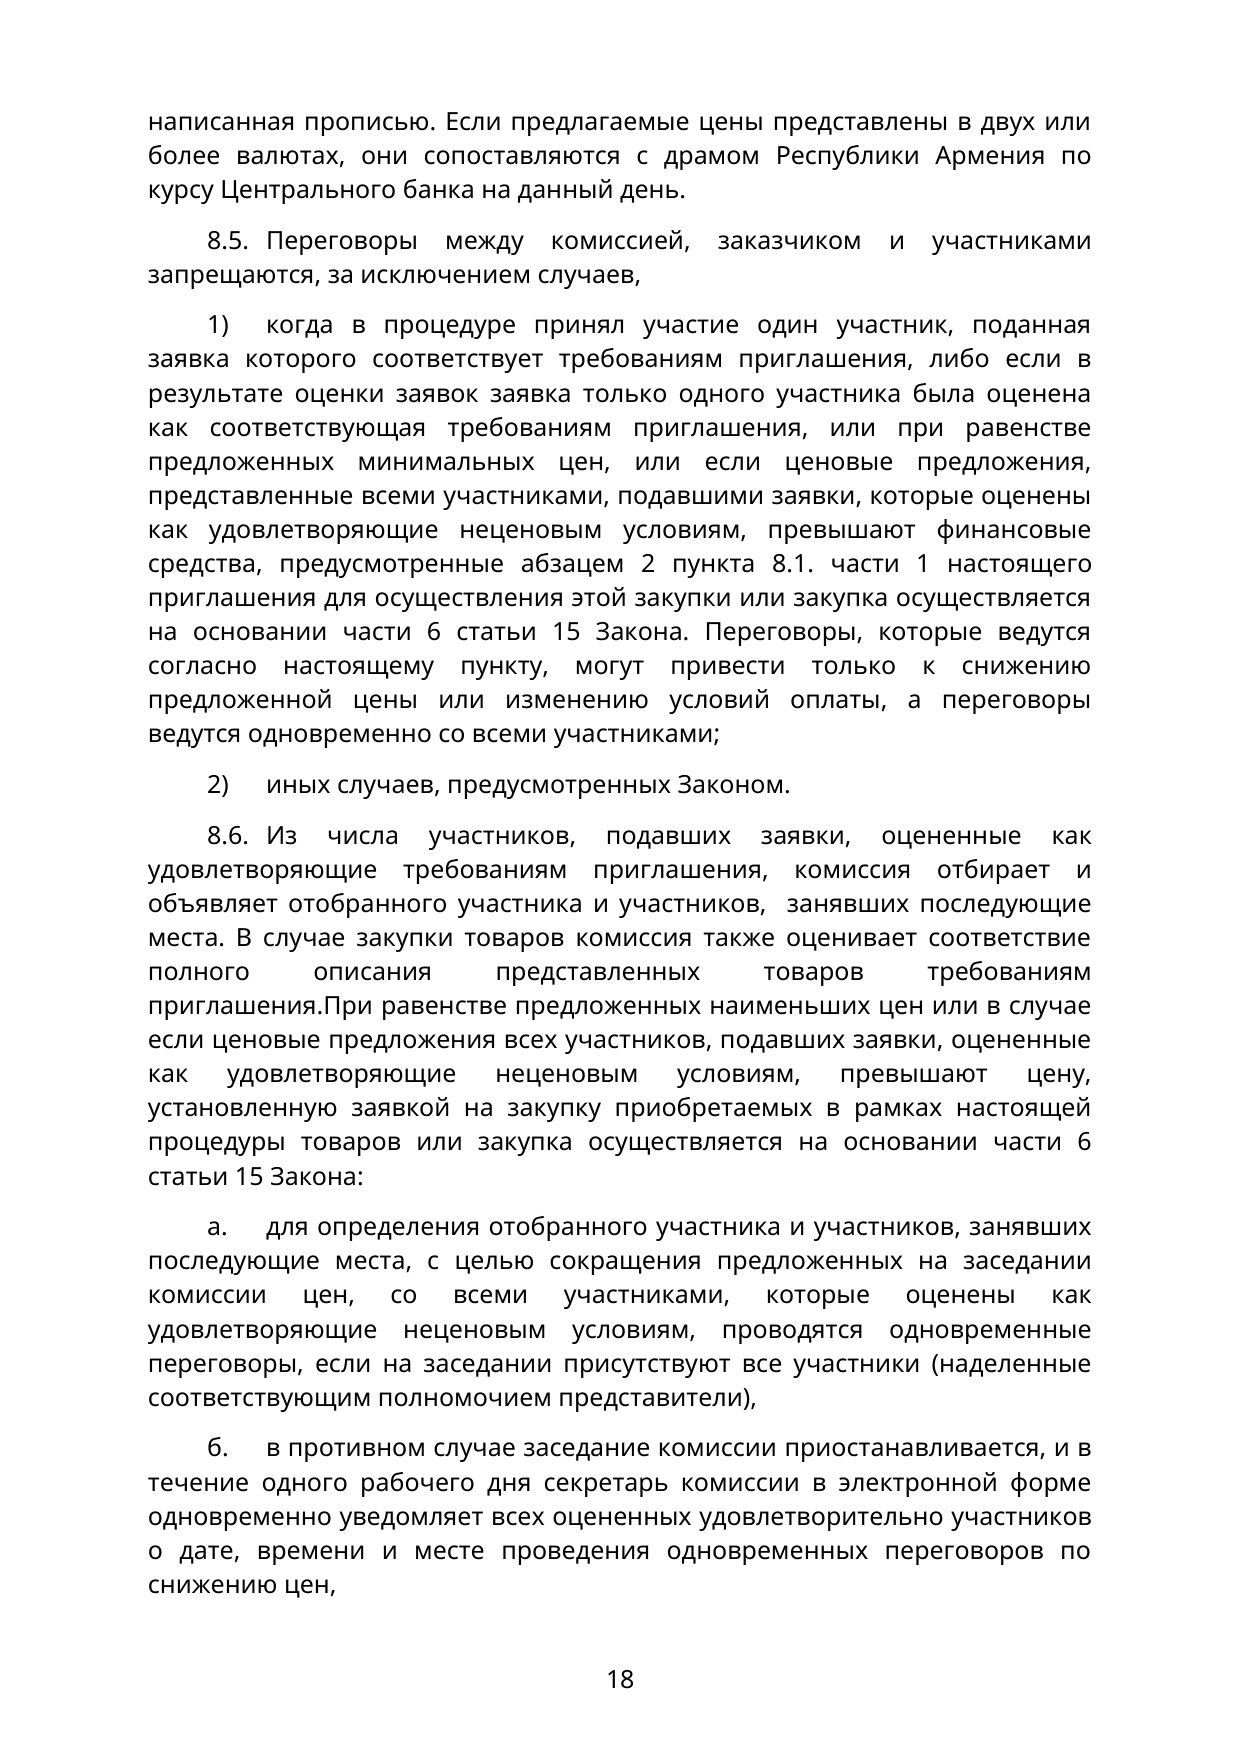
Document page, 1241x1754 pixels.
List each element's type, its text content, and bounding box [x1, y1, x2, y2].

text 1) когда в процедуре принял участие один участник, поданная заявка которого соответствует требованиям приглашения, либо если в результате оценки заявок заявка только одного участника была оценена как соответствующая требованиям приглашения, или при равенстве предложенных минимальных цен, или если ценовые предложения, представленные всеми участниками, подавшими заявки, которые оценены как удовлетворяющие неценовым условиям, превышают финансовые средства, предусмотренные абзацем 2 пункта 8.1. части 1 настоящего приглашения для осуществления этой закупки или закупка осуществляется на основании части 6 статьи 15 Закона. Переговоры, которые ведутся согласно настоящему пункту, могут привести только к снижению предложенной цены или изменению условий оплаты, а переговоры ведутся одновременно со всеми участниками; [148, 307, 1092, 750]
text 2) иных случаев, предусмотренных Законом. [148, 767, 1092, 801]
text 8.6. Из числа участников, подавших заявки, оцененные как удовлетворяющие требованиям приглашения, комиссия отбирает и объявляет отобранного участника и участников, занявших последующие места. В случае закупки товаров комиссия также оценивает соответствие полного описания представленных товаров требованиям приглашения.При равенстве предложенных наименьших цен или в случае если ценовые предложения всех участников, подавших заявки, оцененные как удовлетворяющие неценовым условиям, превышают цену, установленную заявкой на закупку приобретаемых в рамках настоящей процедуры товаров или закупка осуществляется на основании части 6 статьи 15 Закона: [148, 817, 1092, 1192]
text б. в противном случае заседание комиссии приостанавливается, и в течение одного рабочего дня секретарь комиссии в электронной форме одновременно уведомляет всех оцененных удовлетворительно участников о дате, времени и месте проведения одновременных переговоров по снижению цен, [148, 1430, 1092, 1600]
text 8.5. Переговоры между комиссией, заказчиком и участниками запрещаются, за исключением случаев, [148, 222, 1092, 290]
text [148, 103, 1092, 206]
text а. для определения отобранного участника и участников, занявших последующие места, с целью сокращения предложенных на заседании комиссии цен, со всеми участниками, которые оценены как удовлетворяющие неценовым условиям, проводятся одновременные переговоры, если на заседании присутствуют все участники (наделенные соответствующим полномочием представители), [148, 1209, 1092, 1413]
